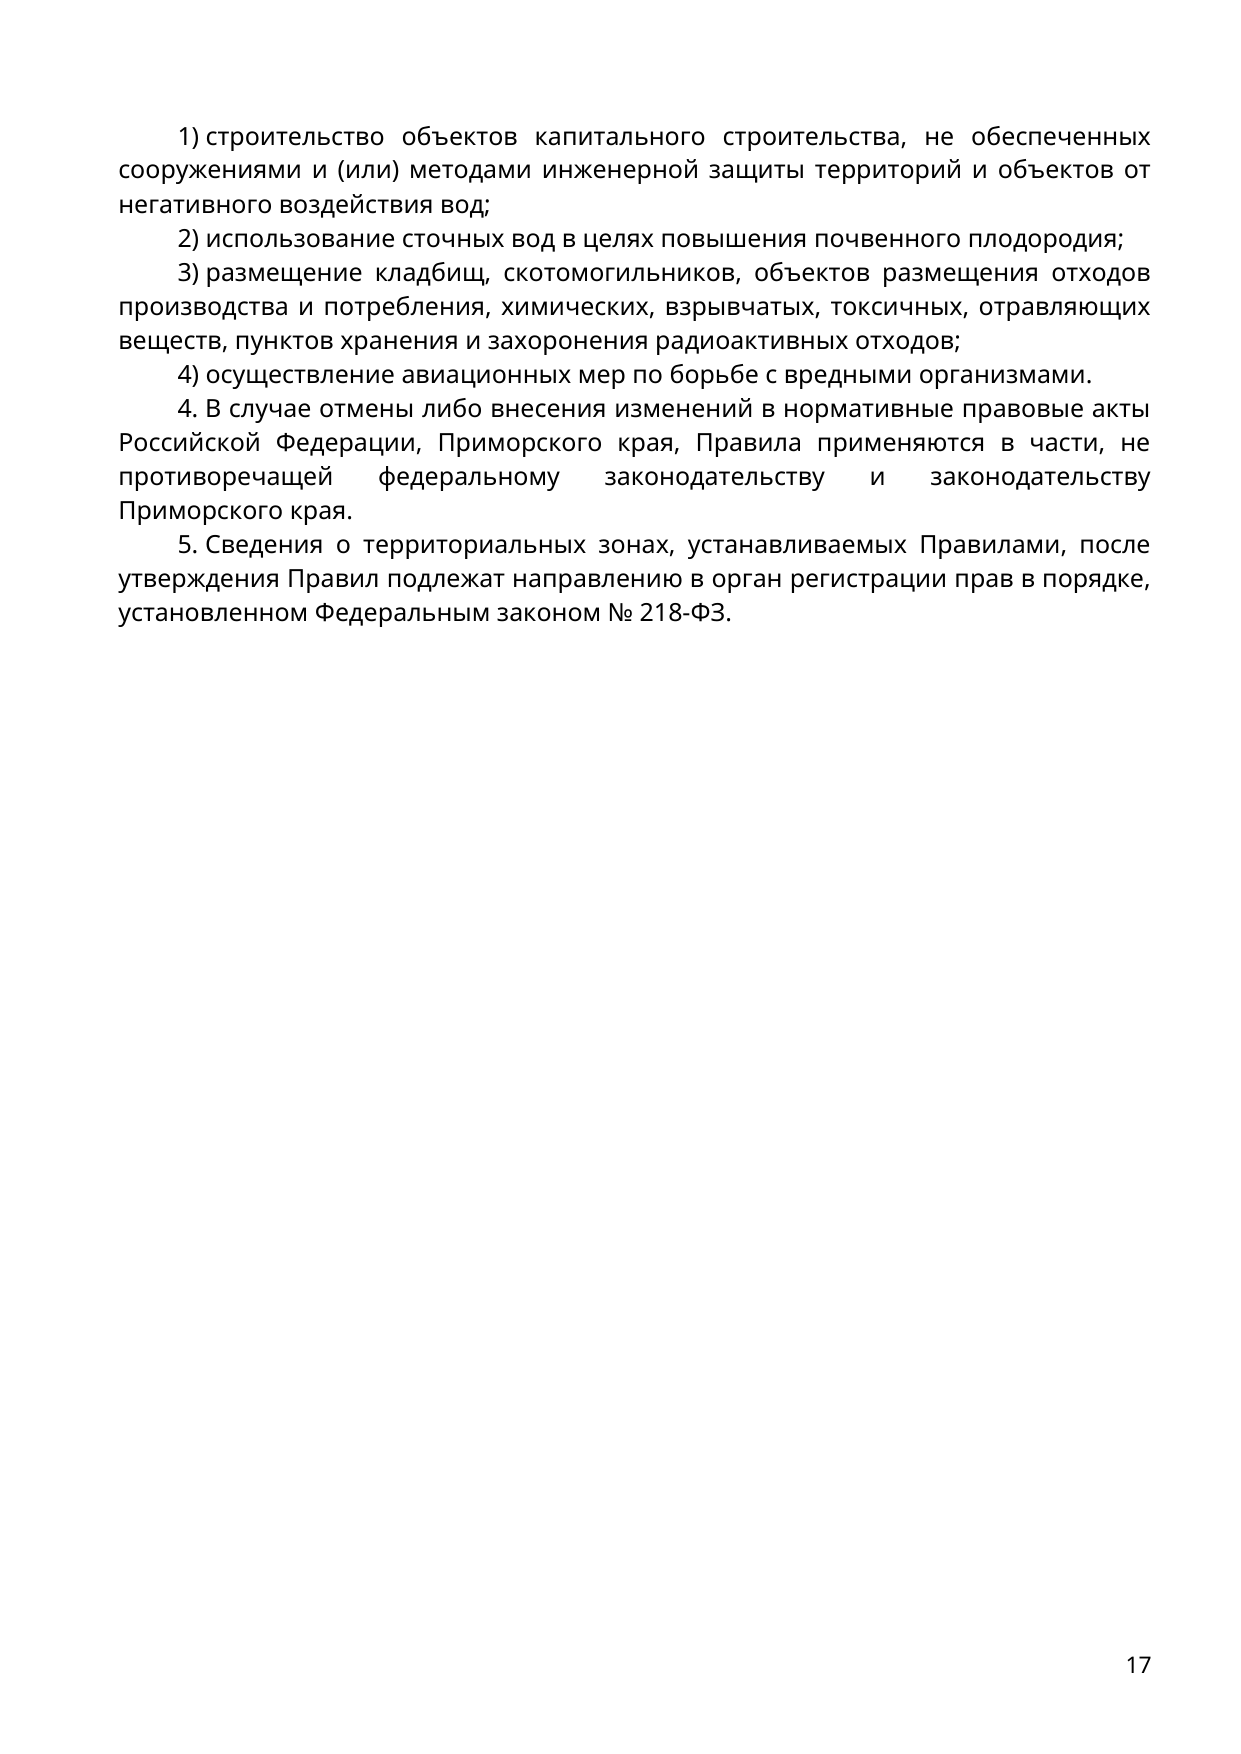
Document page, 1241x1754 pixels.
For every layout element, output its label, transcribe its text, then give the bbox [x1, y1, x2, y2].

text 4) осуществление авиационных мер по борьбе с вредными организмами. [118, 357, 1152, 391]
text 1) строительство объектов капитального строительства, не обеспеченных сооружениями и (или) методами инженерной защиты территорий и объектов от негативного воздействия вод; [118, 118, 1152, 220]
text 2) использование сточных вод в целях повышения почвенного плодородия; [118, 220, 1152, 254]
text 3) размещение кладбищ, скотомогильников, объектов размещения отходов производства и потребления, химических, взрывчатых, токсичных, отравляющих веществ, пунктов хранения и захоронения радиоактивных отходов; [118, 254, 1152, 357]
text 5. Сведения о территориальных зонах, устанавливаемых Правилами, после утверждения Правил подлежат направлению в орган регистрации прав в порядке, установленном Федеральным законом № 218-ФЗ. [118, 527, 1152, 629]
text 4. В случае отмены либо внесения изменений в нормативные правовые акты Российской Федерации, Приморского края, Правила применяются в части, не противоречащей федеральному законодательству и законодательству Приморского края. [118, 391, 1152, 527]
